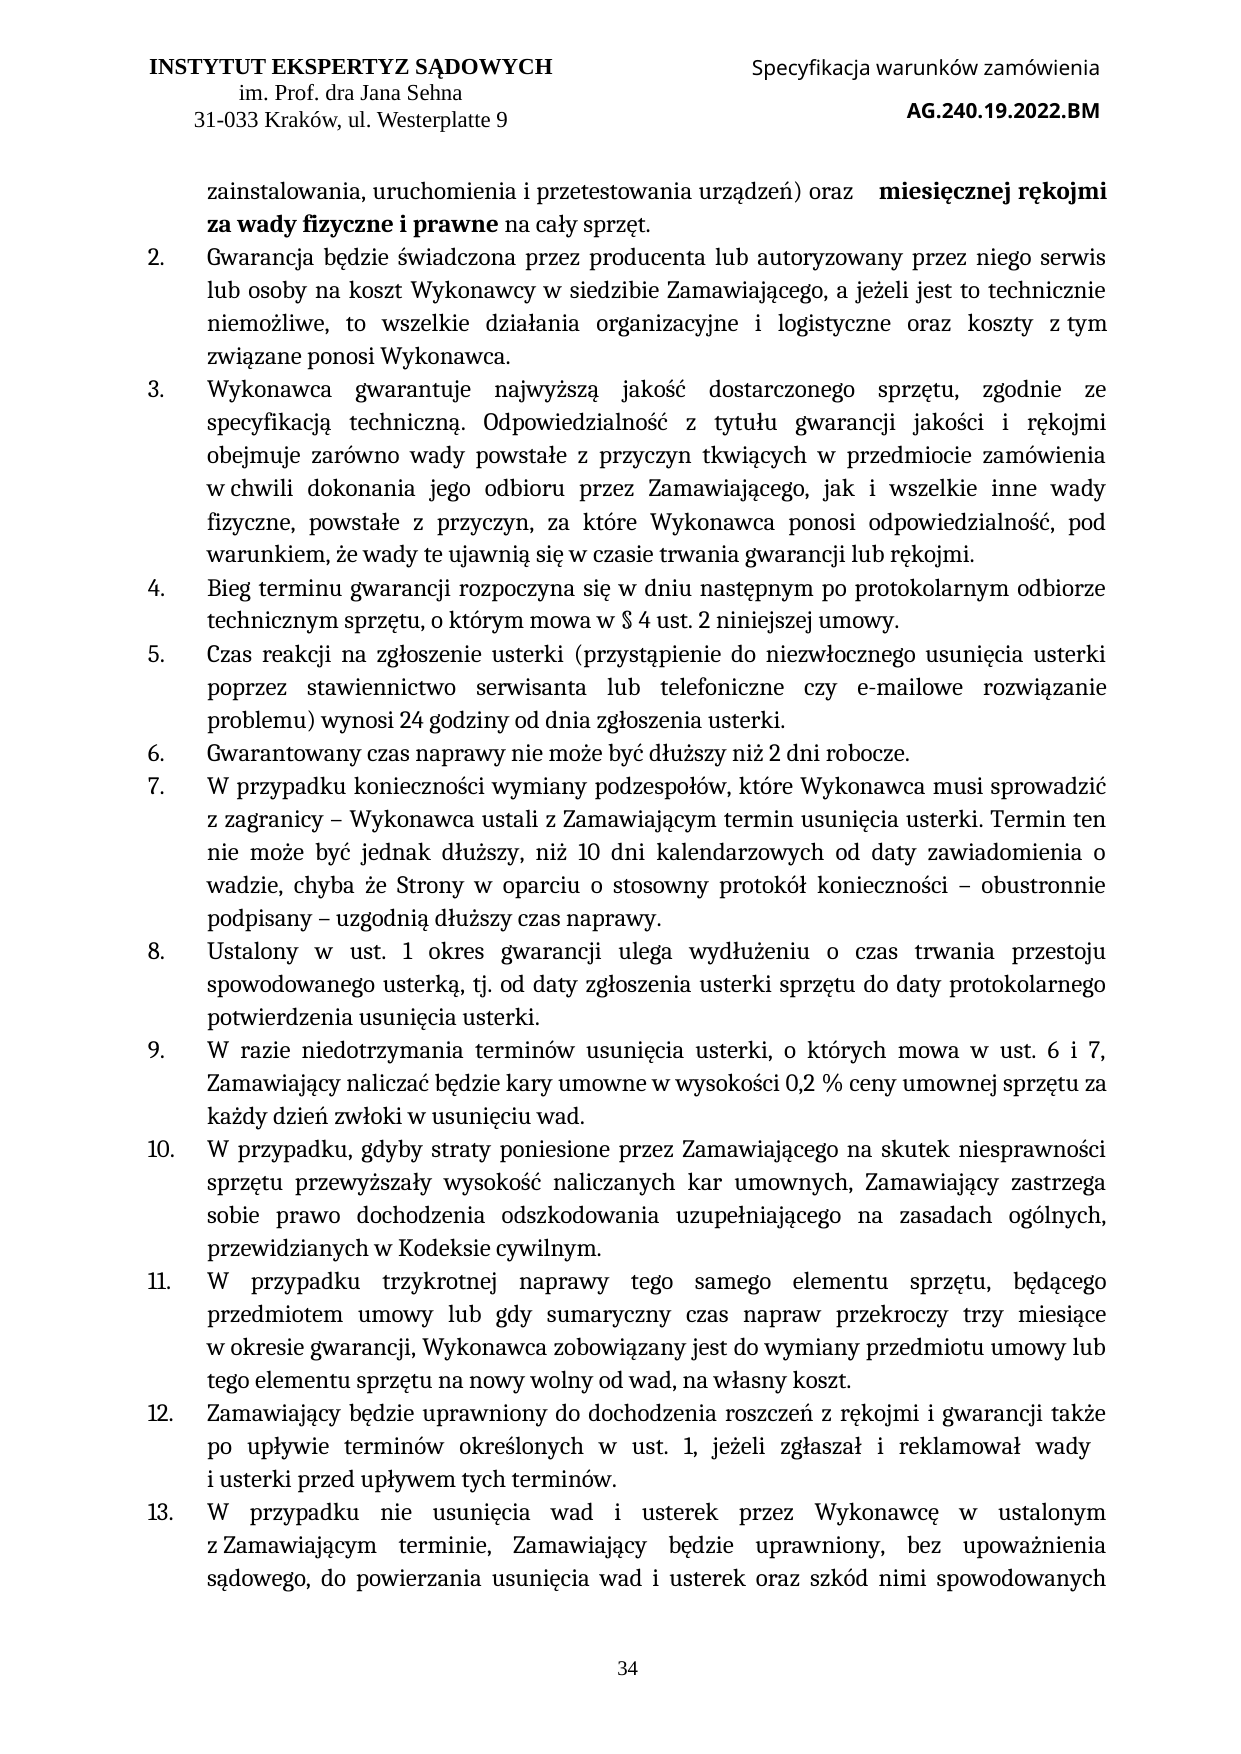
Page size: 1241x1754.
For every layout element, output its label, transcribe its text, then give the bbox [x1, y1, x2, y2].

list W przypadku, gdyby straty poniesione przez Zamawiającego na skutek niesprawności sprzętu przewyższały wysokość naliczanych kar umownych, Zamawiający zastrzega sobie prawo dochodzenia odszkodowania uzupełniającego na zasadach ogólnych, przewidzianych w Kodeksie cywilnym. [148, 1135, 1107, 1263]
list Czas reakcji na zgłoszenie usterki (przystąpienie do niezwłocznego usunięcia usterki poprzez stawiennictwo serwisanta lub telefoniczne czy e-mailowe rozwiązanie problemu) wynosi 24 godziny od dnia zgłoszenia usterki. [148, 639, 1107, 734]
list Zamawiający będzie uprawniony do dochodzenia roszczeń z rękojmi i gwarancji także po upływie terminów określonych w ust. 1, jeżeli zgłaszał i reklamował wady i usterki przed upływem tych terminów. [148, 1399, 1107, 1494]
list Ustalony w ust. 1 okres gwarancji ulega wydłużeniu o czas trwania przestoju spowodowanego usterką, tj. od daty zgłoszenia usterki sprzętu do daty protokolarnego potwierdzenia usunięcia usterki. [148, 937, 1107, 1031]
list Gwarantowany czas naprawy nie może być dłuższy niż 2 dni robocze. [148, 738, 1107, 767]
list Gwarancja będzie świadczona przez producenta lub autoryzowany przez niego serwis lub osoby na koszt Wykonawcy w siedzibie Zamawiającego, a jeżeli jest to technicznie niemożliwe, to wszelkie działania organizacyjne i logistyczne oraz koszty z tym związane ponosi Wykonawca. [148, 243, 1107, 371]
list Wykonawca gwarantuje najwyższą jakość dostarczonego sprzętu, zgodnie ze specyfikacją techniczną. Odpowiedzialność z tytułu gwarancji jakości i rękojmi obejmuje zarówno wady powstałe z przyczyn tkwiących w przedmiocie zamówienia w chwili dokonania jego odbioru przez Zamawiającego, jak i wszelkie inne wady fizyczne, powstałe z przyczyn, za które Wykonawca ponosi odpowiedzialność, pod warunkiem, że wady te ujawnią się w czasie trwania gwarancji lub rękojmi. [148, 375, 1107, 569]
list W razie niedotrzymania terminów usunięcia usterki, o których mowa w ust. 6 i 7, Zamawiający naliczać będzie kary umowne w wysokości 0,2 % ceny umownej sprzętu za każdy dzień zwłoki w usunięciu wad. [148, 1036, 1107, 1131]
list W przypadku konieczności wymiany podzespołów, które Wykonawca musi sprowadzić z zagranicy – Wykonawca ustali z Zamawiającym termin usunięcia usterki. Termin ten nie może być jednak dłuższy, niż 10 dni kalendarzowych od daty zawiadomienia o wadzie, chyba że Strony w oparciu o stosowny protokół konieczności – obustronnie podpisany – uzgodnią dłuższy czas naprawy. [148, 772, 1107, 932]
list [148, 1498, 1107, 1593]
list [148, 177, 1107, 239]
list W przypadku trzykrotnej naprawy tego samego elementu sprzętu, będącego przedmiotem umowy lub gdy sumaryczny czas napraw przekroczy trzy miesiące w okresie gwarancji, Wykonawca zobowiązany jest do wymiany przedmiotu umowy lub tego elementu sprzętu na nowy wolny od wad, na własny koszt. [148, 1267, 1107, 1395]
list Bieg terminu gwarancji rozpoczyna się w dniu następnym po protokolarnym odbiorze technicznym sprzętu, o którym mowa w § 4 ust. 2 niniejszej umowy. [148, 573, 1107, 635]
